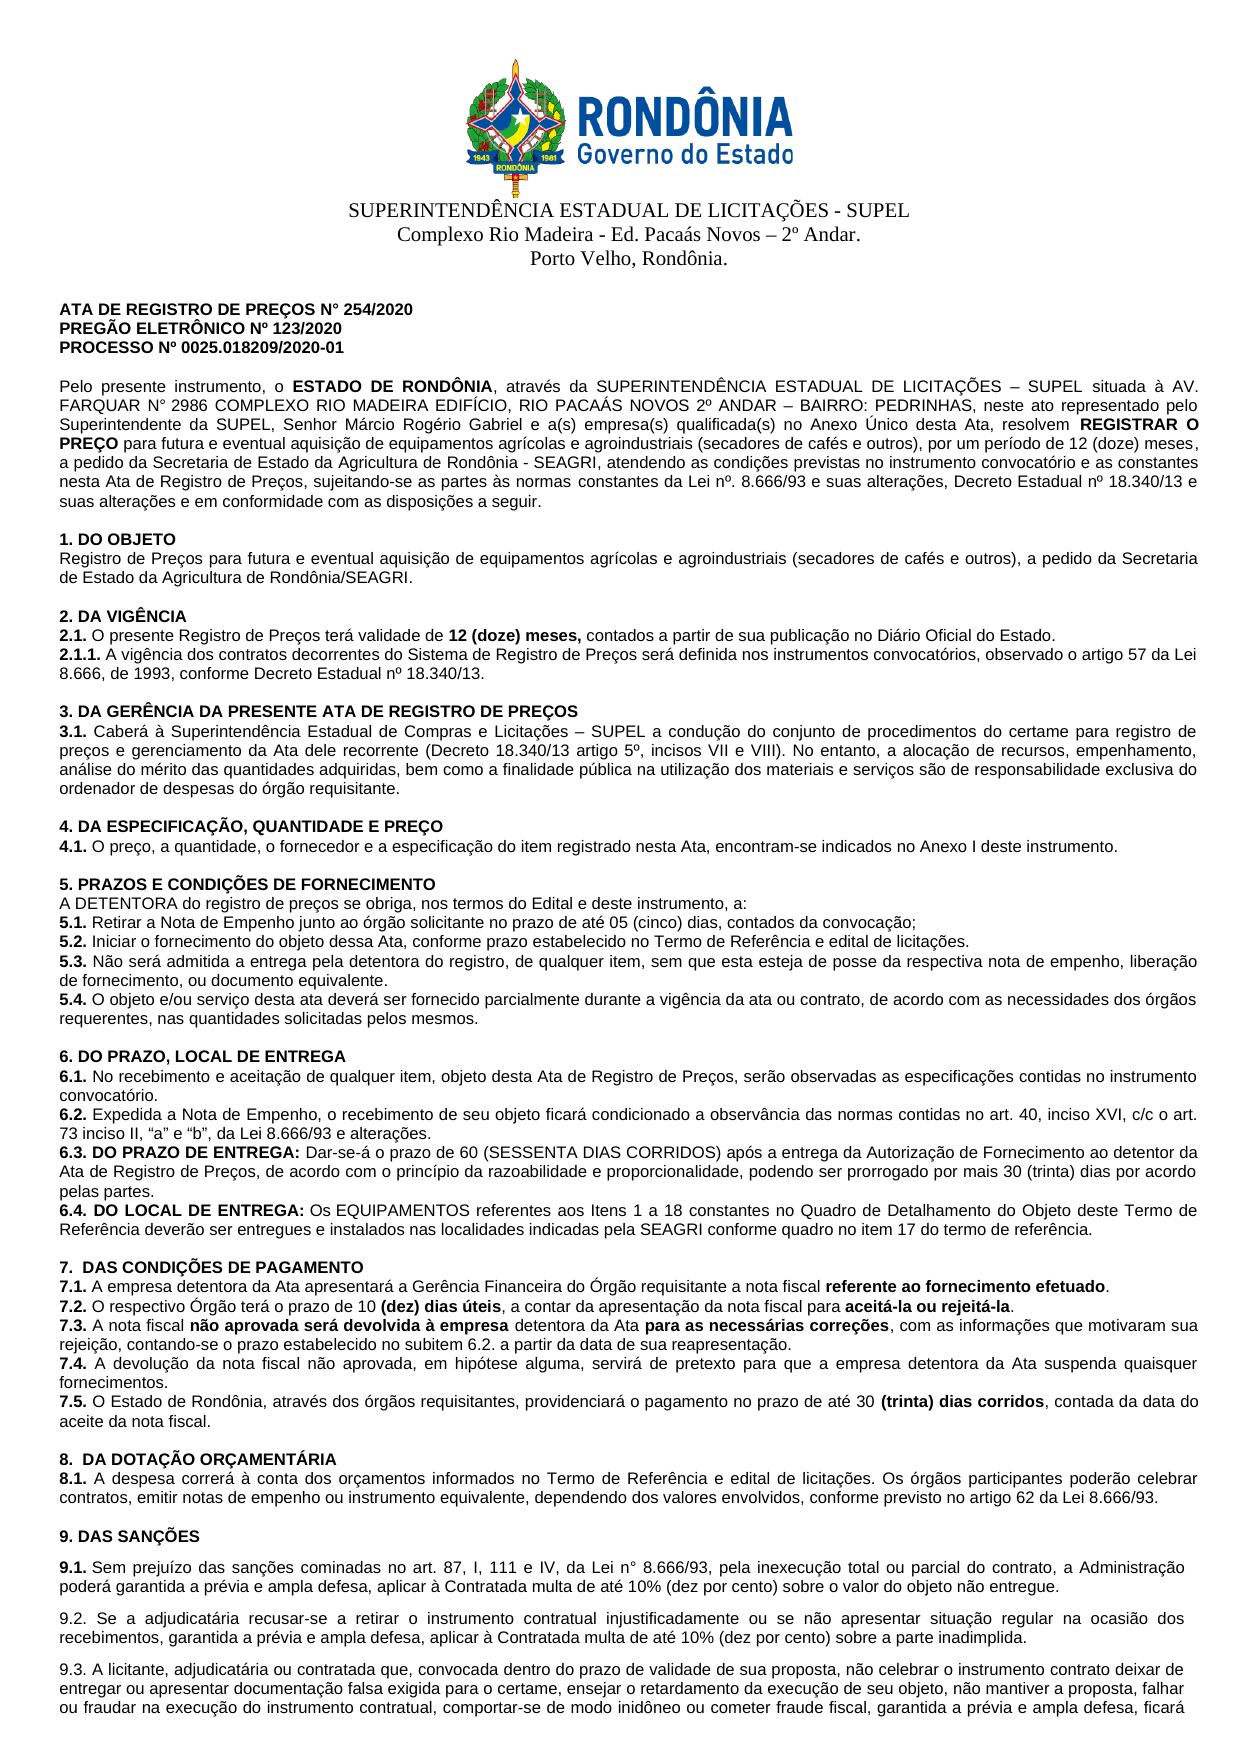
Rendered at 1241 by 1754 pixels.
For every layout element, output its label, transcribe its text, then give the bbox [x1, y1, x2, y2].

text 5.2. Iniciar o fornecimento do objeto dessa Ata, conforme prazo estabelecido no Termo de Referência e edital de licitações. [59, 932, 1199, 951]
text SUPERINTENDÊNCIA ESTADUAL DE LICITAÇÕES - SUPEL [59, 198, 1199, 222]
text Complexo Rio Madeira - Ed. Pacaás Novos – 2º Andar. [59, 222, 1199, 246]
text PROCESSO Nº 0025.018209/2020-01 [59, 338, 1199, 357]
text 6. DO PRAZO, LOCAL DE ENTREGA [59, 1047, 1199, 1066]
text A DETENTORA do registro de preços se obriga, nos termos do Edital e deste instrumento, a: [59, 894, 1199, 913]
text 2.1.1. A vigência dos contratos decorrentes do Sistema de Registro de Preços será definida nos instrumentos convocatórios, observado o artigo 57 da Lei 8.666, de 1993, conforme Decreto Estadual nº 18.340/13. [59, 645, 1199, 683]
text Registro de Preços para futura e eventual aquisição de equipamentos agrícolas e agroindustriais (secadores de cafés e outros), a pedido da Secretaria de Estado da Agricultura de Rondônia/SEAGRI. [59, 549, 1199, 587]
text PREGÃO ELETRÔNICO Nº 123/2020 [59, 319, 1199, 338]
text 1. DO OBJETO [59, 530, 1199, 549]
text 3. DA GERÊNCIA DA PRESENTE ATA DE REGISTRO DE PREÇOS [59, 702, 1199, 721]
text Porto Velho, Rondônia. [59, 246, 1199, 270]
text 7.4. A devolução da nota fiscal não aprovada, em hipótese alguma, servirá de pretexto para que a empresa detentora da Ata suspenda quaisquer fornecimentos. [59, 1354, 1199, 1392]
text 5.1. Retirar a Nota de Empenho junto ao órgão solicitante no prazo de até 05 (cinco) dias, contados da convocação; [59, 913, 1199, 932]
text 5.4. O objeto e/ou serviço desta ata deverá ser fornecido parcialmente durante a vigência da ata ou contrato, de acordo com as necessidades dos órgãos requerentes, nas quantidades solicitadas pelos mesmos. [59, 990, 1199, 1028]
text 9.1. Sem prejuízo das sanções cominadas no art. 87, I, 111 e IV, da Lei n° 8.666/93, pela inexecução total ou parcial do contrato, a Administração poderá garantida a prévia e ampla defesa, aplicar à Contratada multa de até 10% (dez por cento) sobre o valor do objeto não entregue. [59, 1558, 1186, 1596]
list 9. DAS SANÇÕES [59, 1526, 1199, 1546]
text 8.1. A despesa correrá à conta dos orçamentos informados no Termo de Referência e edital de licitações. Os órgãos participantes poderão celebrar contratos, emitir notas de empenho ou instrumento equivalente, dependendo dos valores envolvidos, conforme previsto no artigo 62 da Lei 8.666/93. [59, 1469, 1199, 1507]
picture [465, 59, 793, 198]
text 6.4. DO LOCAL DE ENTREGA: Os EQUIPAMENTOS referentes aos Itens 1 a 18 constantes no Quadro de Detalhamento do Objeto deste Termo de Referência deverão ser entregues e instalados nas localidades indicadas pela SEAGRI conforme quadro no item 17 do termo de referência. [59, 1201, 1199, 1239]
text 7. DAS CONDIÇÕES DE PAGAMENTO [59, 1258, 1199, 1277]
text 6.2. Expedida a Nota de Empenho, o recebimento de seu objeto ficará condicionado a observância das normas contidas no art. 40, inciso XVI, c/c o art. 73 inciso II, “a” e “b”, da Lei 8.666/93 e alterações. [59, 1105, 1199, 1143]
text 4.1. O preço, a quantidade, o fornecedor e a especificação do item registrado nesta Ata, encontram-se indicados no Anexo I deste instrumento. [59, 836, 1199, 856]
text Pelo presente instrumento, o ESTADO DE RONDÔNIA, através da SUPERINTENDÊNCIA ESTADUAL DE LICITAÇÕES – SUPEL situada à AV. FARQUAR N° 2986 COMPLEXO RIO MADEIRA EDIFÍCIO, RIO PACAÁS NOVOS 2º ANDAR – BAIRRO: PEDRINHAS, neste ato representado pelo Superintendente da SUPEL, Senhor Márcio Rogério Gabriel e a(s) empresa(s) qualificada(s) no Anexo Único desta Ata, resolvem REGISTRAR O PREÇO para futura e eventual aquisição de equipamentos agrícolas e agroindustriais (secadores de cafés e outros), por um período de 12 (doze) meses, a pedido da Secretaria de Estado da Agricultura de Rondônia - SEAGRI, atendendo as condições previstas no instrumento convocatório e as constantes nesta Ata de Registro de Preços, sujeitando-se as partes às normas constantes da Lei nº. 8.666/93 e suas alterações, Decreto Estadual nº 18.340/13 e suas alterações e em conformidade com as disposições a seguir. [59, 376, 1199, 511]
text 8. DA DOTAÇÃO ORÇAMENTÁRIA [59, 1450, 1199, 1469]
text ATA DE REGISTRO DE PREÇOS N° 254/2020 [59, 300, 1199, 319]
text 9.2. Se a adjudicatária recusar-se a retirar o instrumento contratual injustificadamente ou se não apresentar situação regular na ocasião dos recebimentos, garantida a prévia e ampla defesa, aplicar à Contratada multa de até 10% (dez por cento) sobre a parte inadimplida. [59, 1609, 1186, 1647]
text 5.3. Não será admitida a entrega pela detentora do registro, de qualquer item, sem que esta esteja de posse da respectiva nota de empenho, liberação de fornecimento, ou documento equivalente. [59, 951, 1199, 990]
text 7.3. A nota fiscal não aprovada será devolvida à empresa detentora da Ata para as necessárias correções, com as informações que motivaram sua rejeição, contando-se o prazo estabelecido no subitem 6.2. a partir da data de sua reapresentação. [59, 1316, 1199, 1354]
text 2. DA VIGÊNCIA [59, 606, 1199, 626]
text 7.2. O respectivo Órgão terá o prazo de 10 (dez) dias úteis, a contar da apresentação da nota fiscal para aceitá-la ou rejeitá-la. [59, 1296, 1199, 1316]
text 7.1. A empresa detentora da Ata apresentará a Gerência Financeira do Órgão requisitante a nota fiscal referente ao fornecimento efetuado. [59, 1277, 1199, 1296]
text 3.1. Caberá à Superintendência Estadual de Compras e Licitações – SUPEL a condução do conjunto de procedimentos do certame para registro de preços e gerenciamento da Ata dele recorrente (Decreto 18.340/13 artigo 5º, incisos VII e VIII). No entanto, a alocação de recursos, empenhamento, análise do mérito das quantidades adquiridas, bem como a finalidade pública na utilização dos materiais e serviços são de responsabilidade exclusiva do ordenador de despesas do órgão requisitante. [59, 721, 1199, 798]
text 4. DA ESPECIFICAÇÃO, QUANTIDADE E PREÇO [59, 817, 1199, 836]
text 6.3. DO PRAZO DE ENTREGA: Dar-se-á o prazo de 60 (SESSENTA DIAS CORRIDOS) após a entrega da Autorização de Fornecimento ao detentor da Ata de Registro de Preços, de acordo com o princípio da razoabilidade e proporcionalidade, podendo ser prorrogado por mais 30 (trinta) dias por acordo pelas partes. [59, 1143, 1199, 1201]
text 2.1. O presente Registro de Preços terá validade de 12 (doze) meses, contados a partir de sua publicação no Diário Oficial do Estado. [59, 626, 1199, 645]
text 7.5. O Estado de Rondônia, através dos órgãos requisitantes, providenciará o pagamento no prazo de até 30 (trinta) dias corridos, contada da data do aceite da nota fiscal. [59, 1392, 1199, 1431]
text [59, 1660, 1186, 1717]
text 6.1. No recebimento e aceitação de qualquer item, objeto desta Ata de Registro de Preços, serão observadas as especificações contidas no instrumento convocatório. [59, 1066, 1199, 1105]
text 5. PRAZOS E CONDIÇÕES DE FORNECIMENTO [59, 875, 1199, 894]
